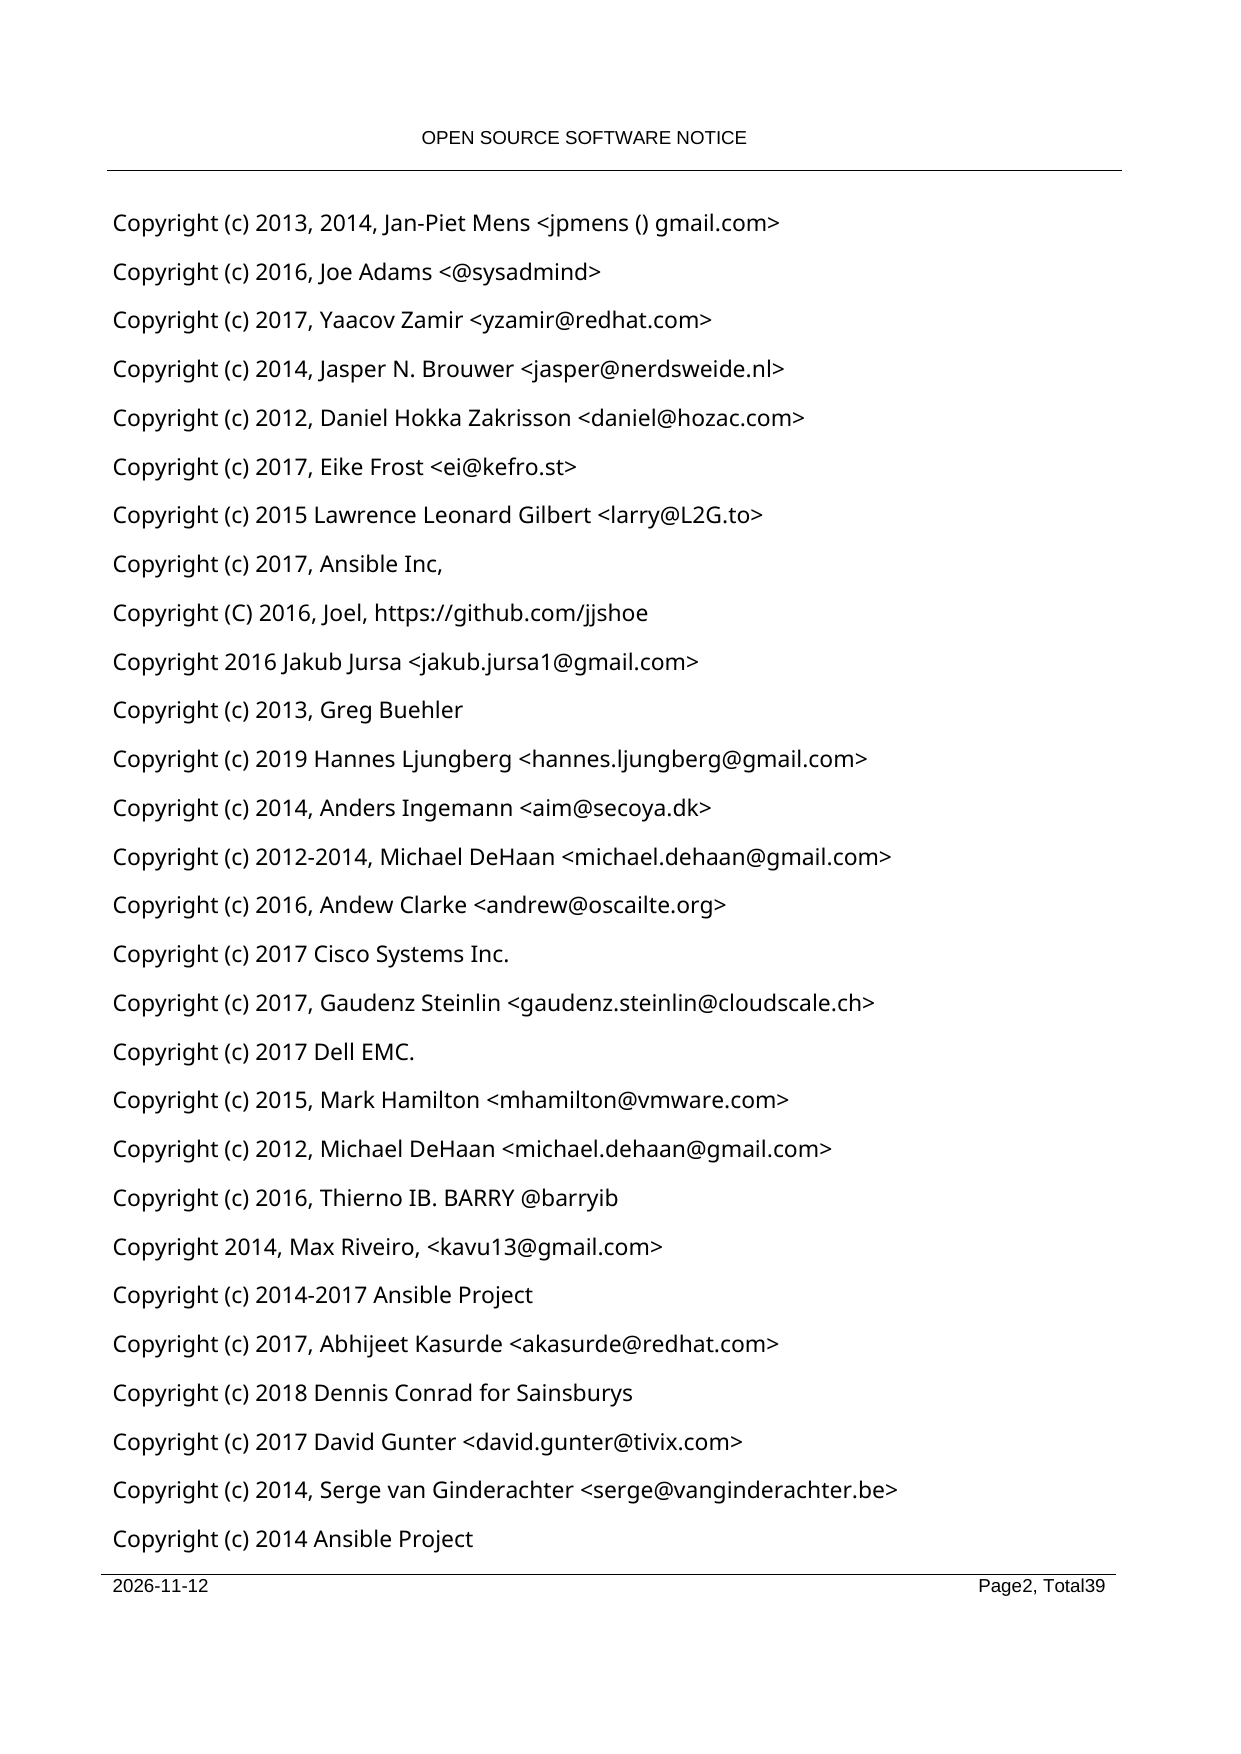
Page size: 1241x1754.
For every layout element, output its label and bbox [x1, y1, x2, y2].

text [112, 206, 1128, 1555]
